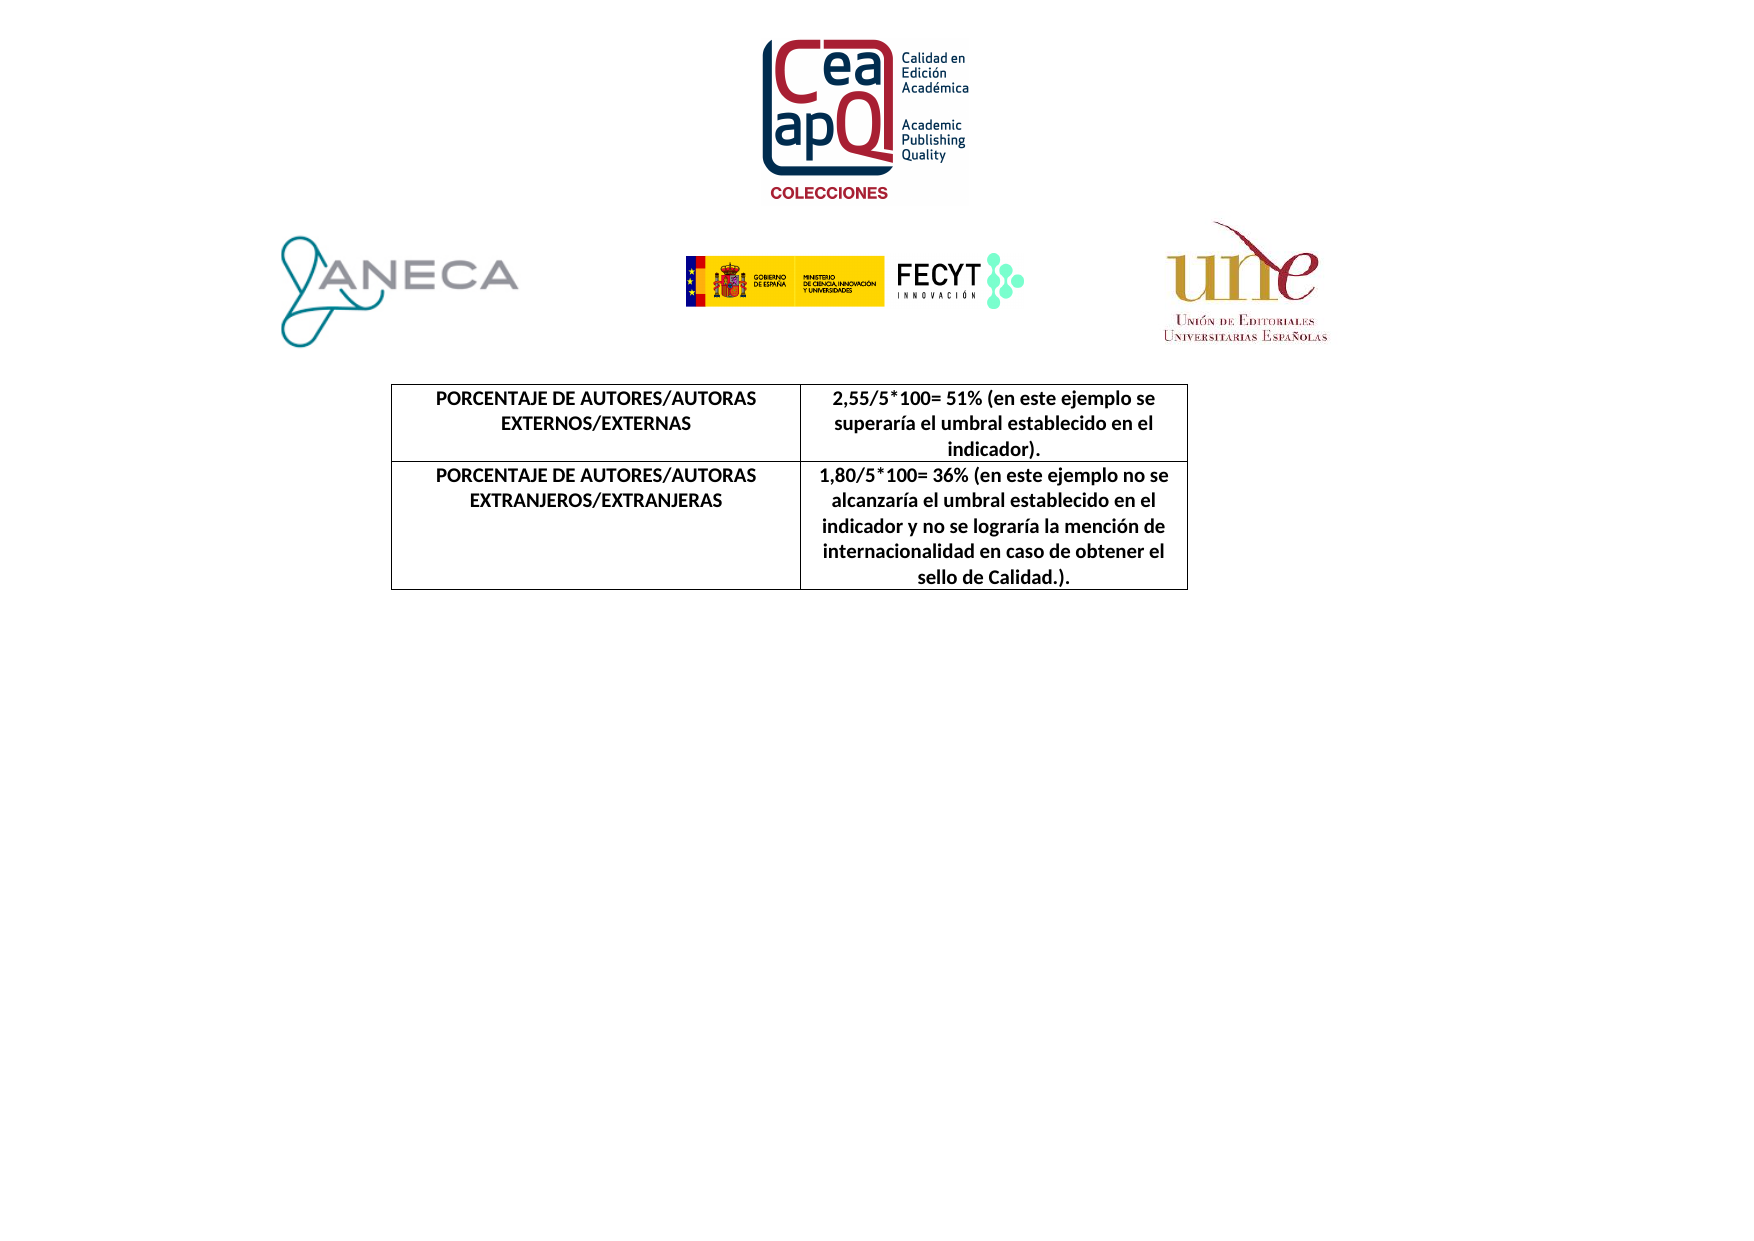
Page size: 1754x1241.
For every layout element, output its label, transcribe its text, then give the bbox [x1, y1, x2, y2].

picture [761, 38, 970, 206]
picture [281, 234, 522, 350]
picture [686, 253, 1024, 309]
table_cell PORCENTAJE DE AUTORES/AUTORAS EXTERNOS/EXTERNAS [392, 385, 800, 461]
table_cell PORCENTAJE DE AUTORES/AUTORAS EXTRANJEROS/EXTRANJERAS [392, 462, 800, 589]
picture [1151, 211, 1338, 354]
table_cell 1,80/5*100= 36% (en este ejemplo no se alcanzaría el umbral establecido en el indicador y no se lograría la mención de internacionalidad en caso de obtener el sello de Calidad.). [801, 462, 1187, 589]
table_cell 2,55/5*100= 51% (en este ejemplo se superaría el umbral establecido en el indicador). [801, 385, 1187, 461]
